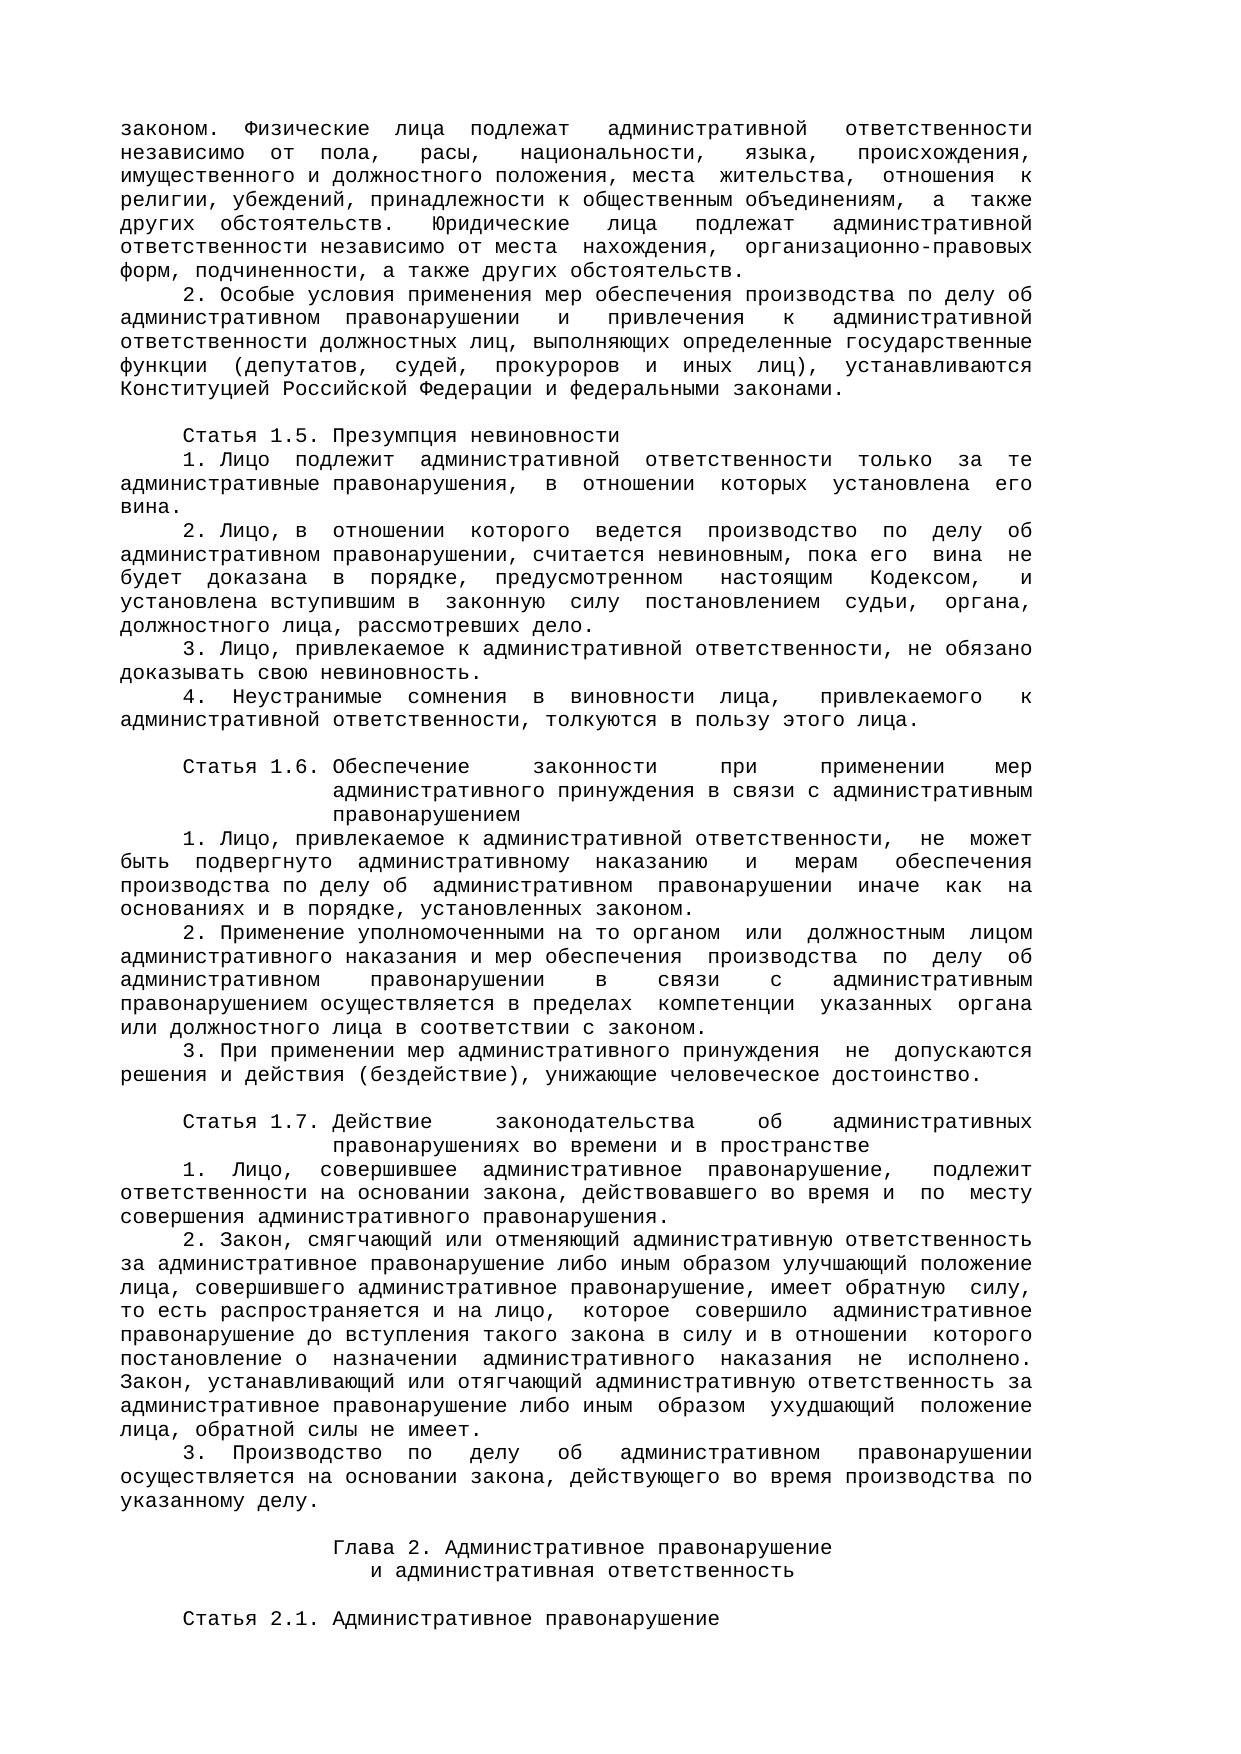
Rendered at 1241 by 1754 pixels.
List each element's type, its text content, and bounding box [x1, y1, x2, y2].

text 3. При применении мер административного принуждения не допускаются [120, 1040, 1120, 1064]
text основаниях и в порядке, установленных законом. [120, 898, 1120, 922]
text независимо от пола, расы, национальности, языка, происхождения, [120, 142, 1120, 165]
text Конституцией Российской Федерации и федеральными законами. [120, 378, 1120, 402]
text Статья 2.1. Административное правонарушение [120, 1608, 1120, 1631]
text форм, подчиненности, а также других обстоятельств. [120, 260, 1120, 284]
text административном правонарушении в связи с административным [120, 969, 1120, 993]
text будет доказана в порядке, предусмотренном настоящим Кодексом, и [120, 567, 1120, 591]
text 1. Лицо подлежит административной ответственности только за те [120, 449, 1120, 473]
text 2. Особые условия применения мер обеспечения производства по делу об [120, 284, 1120, 307]
text административные правонарушения, в отношении которых установлена его [120, 473, 1120, 496]
text вина. [120, 496, 1120, 520]
text 3. Производство по делу об административном правонарушении [120, 1442, 1120, 1466]
text 1. Лицо, привлекаемое к административной ответственности, не может [120, 827, 1120, 851]
text 2. Применение уполномоченными на то органом или должностным лицом [120, 922, 1120, 946]
text Закон, устанавливающий или отягчающий административную ответственность за [120, 1371, 1120, 1395]
text 2. Лицо, в отношении которого ведется производство по делу об [120, 520, 1120, 544]
text административное правонарушение либо иным образом ухудшающий положение [120, 1395, 1120, 1419]
text доказывать свою невиновность. [120, 662, 1120, 686]
text постановление о назначении административного наказания не исполнено. [120, 1348, 1120, 1371]
text функции (депутатов, судей, прокуроров и иных лиц), устанавливаются [120, 354, 1120, 378]
text лица, совершившего административное правонарушение, имеет обратную силу, [120, 1277, 1120, 1300]
text производства по делу об административном правонарушении иначе как на [120, 875, 1120, 898]
text быть подвергнуто административному наказанию и мерам обеспечения [120, 851, 1120, 875]
text законом. Физические лица подлежат административной ответственности [120, 118, 1120, 142]
text административной ответственности, толкуются в пользу этого лица. [120, 709, 1120, 733]
text или должностного лица в соответствии с законом. [120, 1017, 1120, 1040]
text указанному делу. [120, 1489, 1120, 1513]
text Глава 2. Административное правонарушение [120, 1537, 1120, 1561]
text ответственности на основании закона, действовавшего во время и по месту [120, 1182, 1120, 1206]
text и административная ответственность [120, 1561, 1120, 1584]
text правонарушение до вступления такого закона в силу и в отношении которого [120, 1324, 1120, 1348]
text 3. Лицо, привлекаемое к административной ответственности, не обязано [120, 638, 1120, 662]
text должностного лица, рассмотревших дело. [120, 615, 1120, 638]
text 1. Лицо, совершившее административное правонарушение, подлежит [120, 1158, 1120, 1182]
text 2. Закон, смягчающий или отменяющий административную ответственность [120, 1229, 1120, 1253]
text административного принуждения в связи с административным [120, 780, 1120, 804]
text правонарушениях во времени и в пространстве [120, 1135, 1120, 1158]
text имущественного и должностного положения, места жительства, отношения к [120, 165, 1120, 189]
text правонарушением осуществляется в пределах компетенции указанных органа [120, 993, 1120, 1017]
text 4. Неустранимые сомнения в виновности лица, привлекаемого к [120, 686, 1120, 709]
text то есть распространяется и на лицо, которое совершило административное [120, 1300, 1120, 1324]
text административном правонарушении, считается невиновным, пока его вина не [120, 544, 1120, 567]
text административного наказания и мер обеспечения производства по делу об [120, 946, 1120, 969]
text Статья 1.6. Обеспечение законности при применении мер [120, 757, 1120, 780]
text правонарушением [120, 804, 1120, 827]
text Статья 1.7. Действие законодательства об административных [120, 1111, 1120, 1135]
text религии, убеждений, принадлежности к общественным объединениям, а также [120, 189, 1120, 213]
text установлена вступившим в законную силу постановлением судьи, органа, [120, 591, 1120, 615]
text Статья 1.5. Презумпция невиновности [120, 426, 1120, 449]
text ответственности независимо от места нахождения, организационно-правовых [120, 236, 1120, 260]
text других обстоятельств. Юридические лица подлежат административной [120, 213, 1120, 236]
text лица, обратной силы не имеет. [120, 1419, 1120, 1442]
text осуществляется на основании закона, действующего во время производства по [120, 1466, 1120, 1489]
text решения и действия (бездействие), унижающие человеческое достоинство. [120, 1064, 1120, 1088]
text совершения административного правонарушения. [120, 1206, 1120, 1229]
text за административное правонарушение либо иным образом улучшающий положение [120, 1253, 1120, 1277]
text административном правонарушении и привлечения к административной [120, 307, 1120, 331]
text ответственности должностных лиц, выполняющих определенные государственные [120, 331, 1120, 354]
